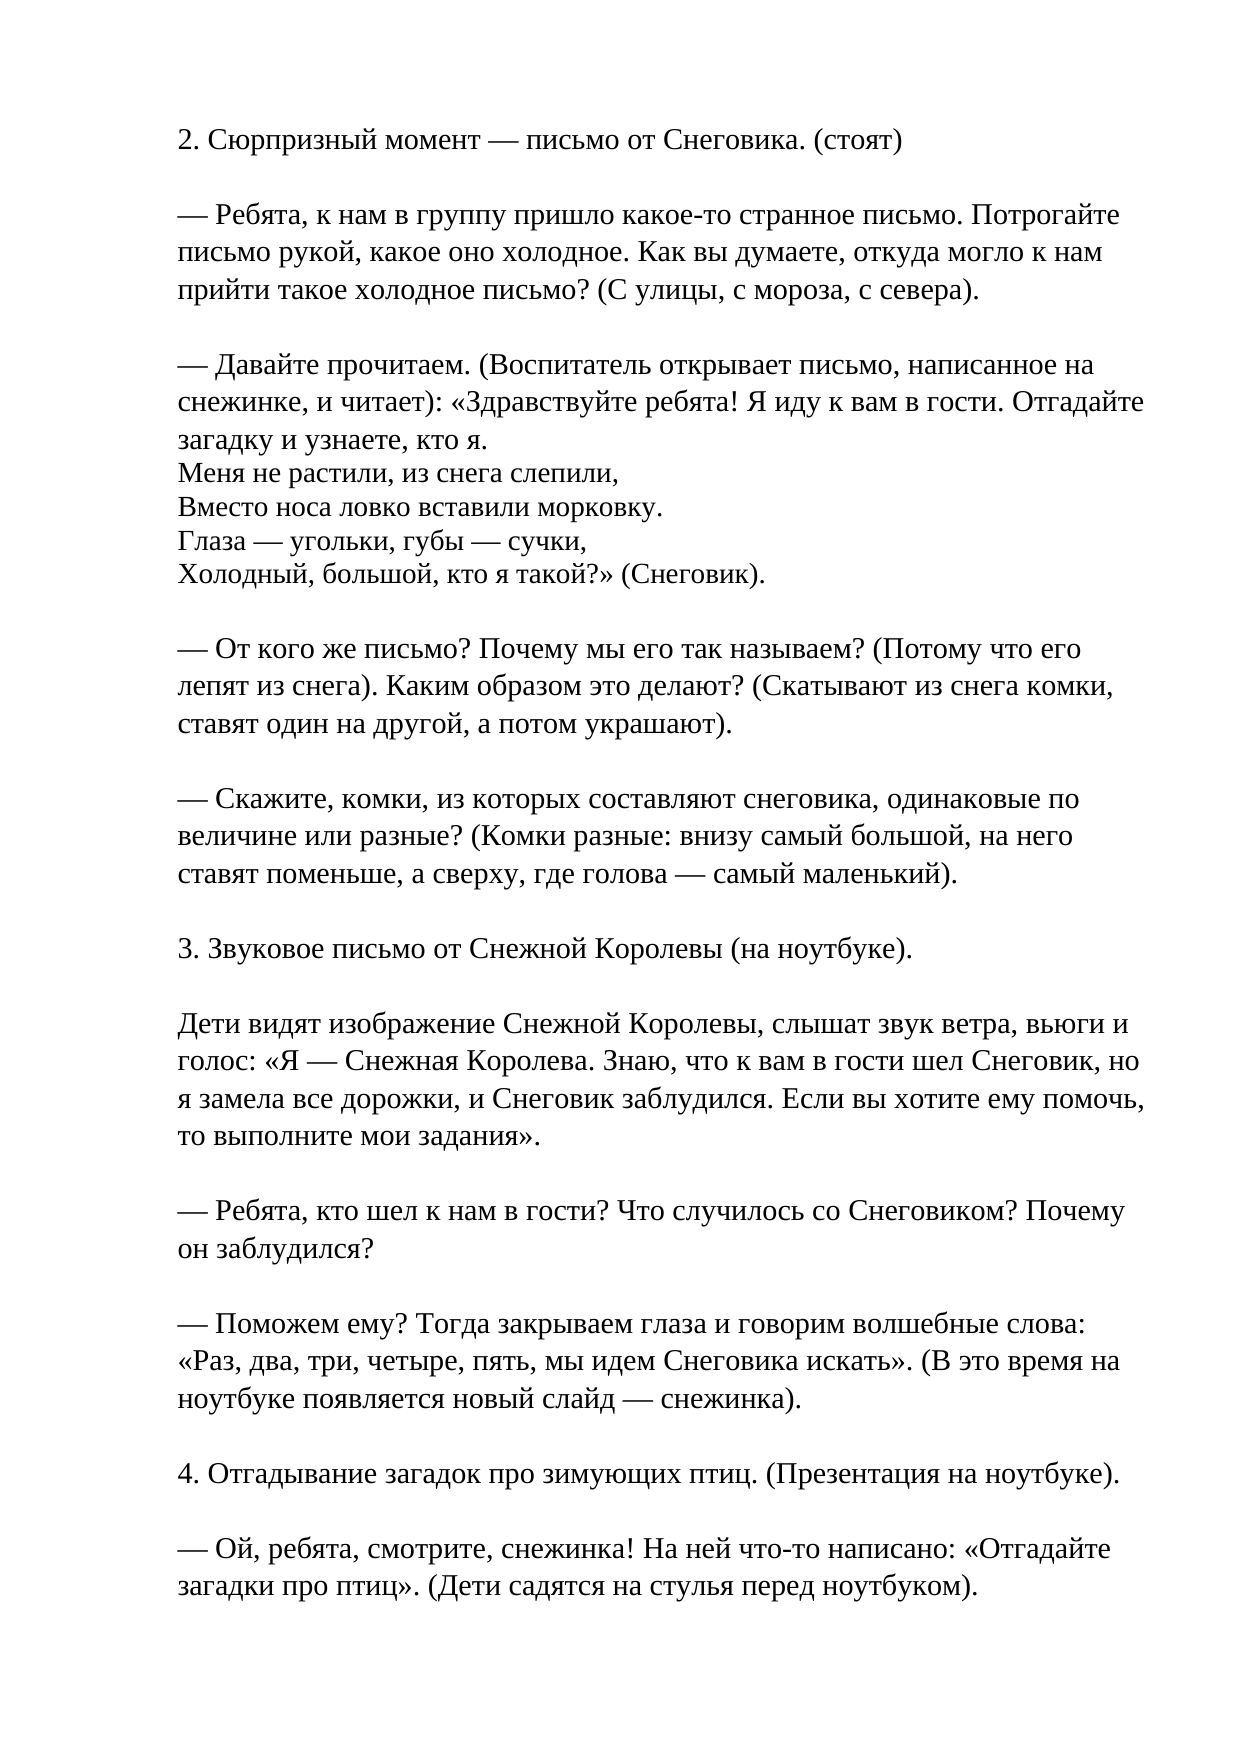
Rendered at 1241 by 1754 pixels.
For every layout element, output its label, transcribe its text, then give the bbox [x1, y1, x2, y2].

text — Скажите, комки, из которых составляют снеговика, одинаковые по величине или разные? (Комки разные: внизу самый большой, на него ставят поменьше, а сверху, где голова — самый маленький). [177, 777, 1152, 890]
text — Давайте прочитаем. (Воспитатель открывает письмо, написанное на снежинке, и читает): «Здравствуйте ребята! Я иду к вам в гости. Отгадайте загадку и узнаете, кто я. [177, 343, 1152, 456]
text 3. Звуковое письмо от Снежной Королевы (на ноутбуке). [177, 927, 1152, 965]
text Меня не растили, из снега слепили, [177, 456, 1152, 489]
text 4. Отгадывание загадок про зимующих птиц. (Презентация на ноутбуке). [177, 1452, 1152, 1490]
text — Ребята, к нам в группу пришло какое-то странное письмо. Потрогайте письмо рукой, какое оно холодное. Как вы думаете, откуда могло к нам прийти такое холодное письмо? (С улицы, с мороза, с севера). [177, 193, 1152, 306]
text — Поможем ему? Тогда закрываем глаза и говорим волшебные слова: «Раз, два, три, четыре, пять, мы идем Снеговика искать». (В это время на ноутбуке появляется новый слайд — снежинка). [177, 1302, 1152, 1415]
text Холодный, большой, кто я такой?» (Снеговик). [177, 556, 1152, 590]
text — От кого же письмо? Почему мы его так называем? (Потому что его лепят из снега). Каким образом это делают? (Скатывают из снега комки, ставят один на другой, а потом украшают). [177, 627, 1152, 740]
text Дети видят изображение Снежной Королевы, слышат звук ветра, вьюги и голос: «Я — Снежная Королева. Знаю, что к вам в гости шел Снеговик, но я замела все дорожки, и Снеговик заблудился. Если вы хотите ему помочь, то выполните мои задания». [177, 1002, 1152, 1152]
text Глаза — угольки, губы — сучки, [177, 523, 1152, 556]
text — Ой, ребята, смотрите, снежинка! На ней что-то написано: «Отгадайте загадки про птиц». (Дети садятся на стулья перед ноутбуком). [177, 1527, 1152, 1602]
text Вместо носа ловко вставили морковку. [177, 489, 1152, 523]
text 2. Сюрпризный момент — письмо от Снеговика. (стоят) [177, 118, 1152, 156]
text — Ребята, кто шел к нам в гости? Что случилось со Снеговиком? Почему он заблудился? [177, 1190, 1152, 1265]
